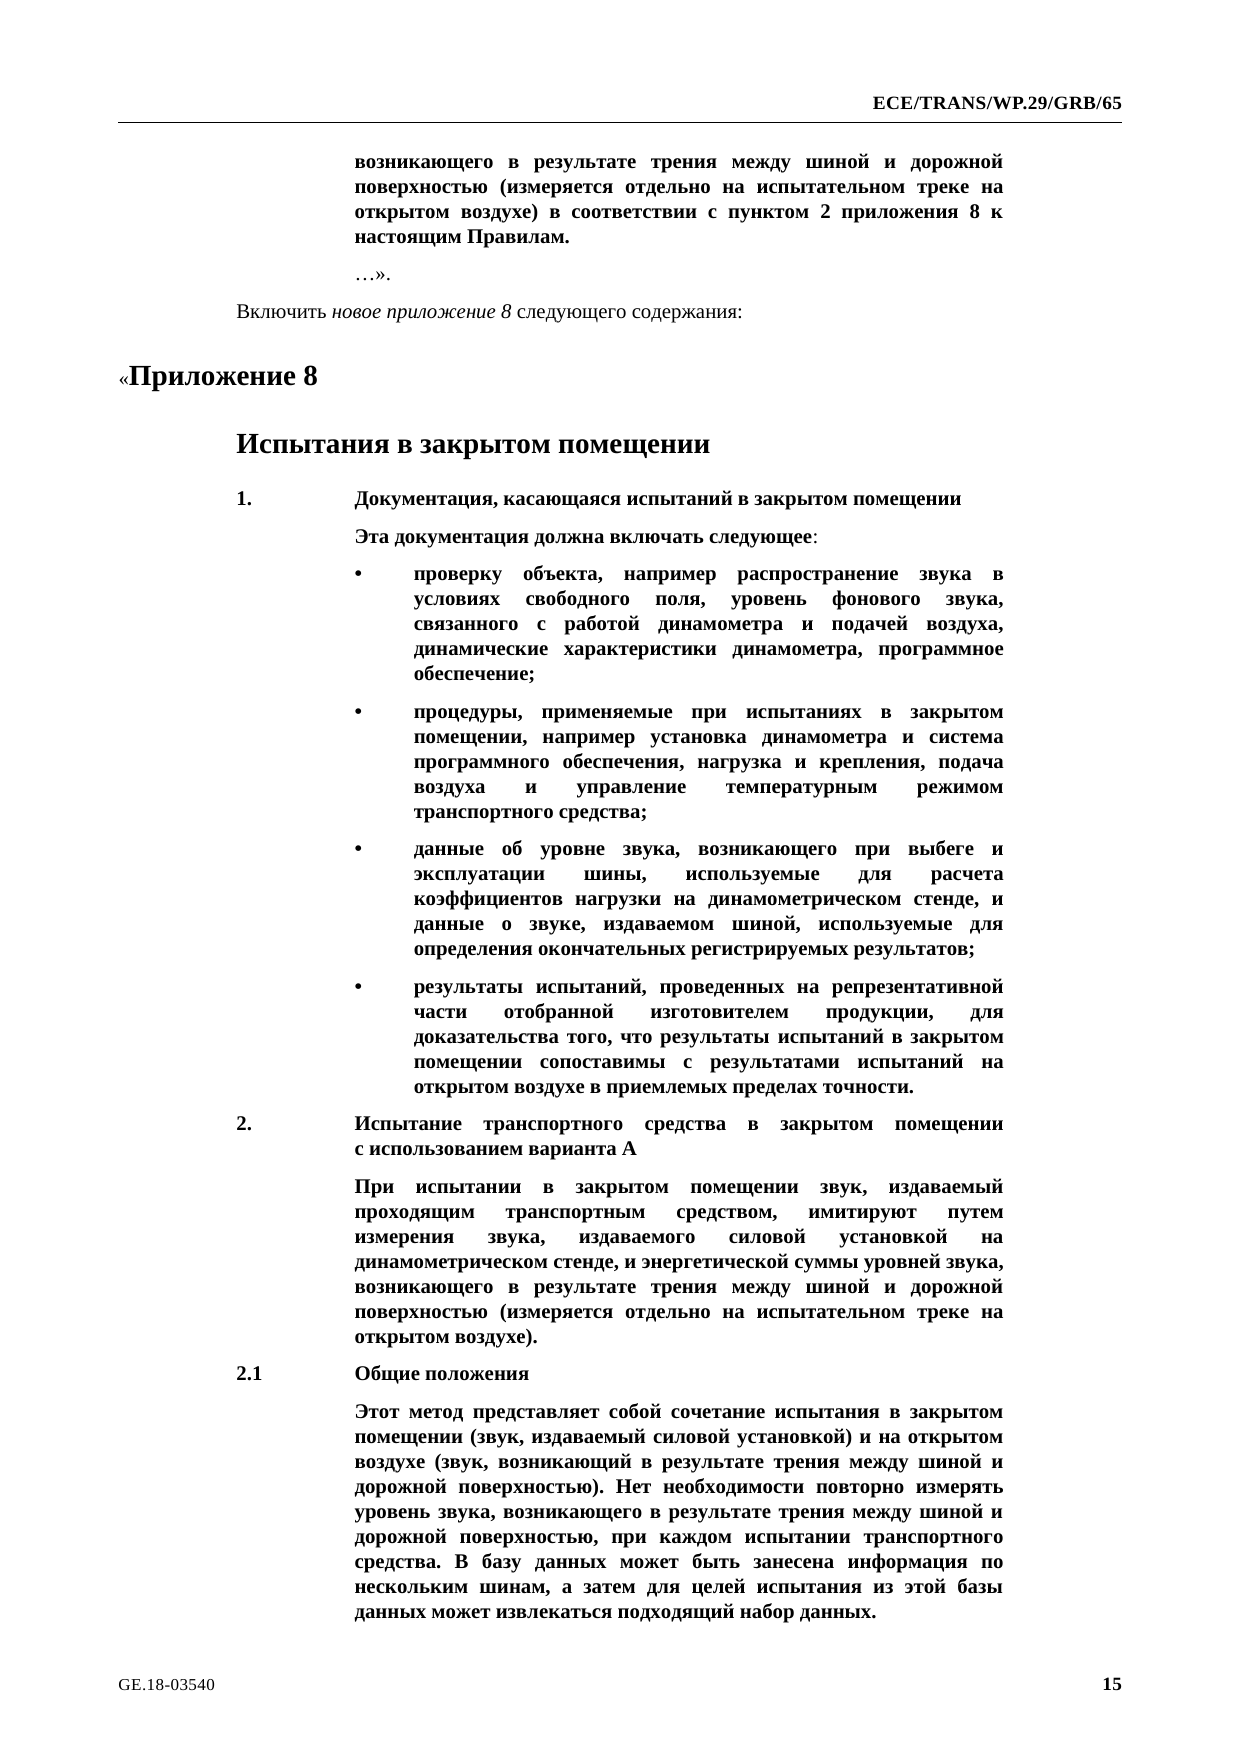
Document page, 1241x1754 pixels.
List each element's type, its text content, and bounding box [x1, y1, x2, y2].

text 2. Испытание транспортного средства в закрытом помещении с использованием варианта А [236, 1110, 1004, 1160]
text При испытании в закрытом помещении звук, издаваемый проходящим транспортным средством, имитируют путем измерения звука, издаваемого силовой установкой на динамометрическом стенде, и энергетической суммы уровней звука, возникающего в результате трения между шиной и дорожной поверхностью (измеряется отдельно на испытательном треке на открытом воздухе). [354, 1173, 1004, 1348]
text «Приложение 8 [118, 360, 1004, 391]
text данные об уровне звука, возникающего при выбеге и эксплуатации шины, используемые для расчета коэффициентов нагрузки на динамометрическом стенде, и данные о звуке, издаваемом шиной, используемые для определения окончательных регистрируемых результатов; [354, 835, 1004, 960]
text 2.1 Общие положения [236, 1360, 1004, 1385]
text 1. Документация, касающаяся испытаний в закрытом помещении [236, 485, 1004, 510]
text Этот метод представляет собой сочетание испытания в закрытом помещении (звук, издаваемый силовой установкой) и на открытом воздухе (звук, возникающий в результате трения между шиной и дорожной поверхностью). Нет необходимости повторно измерять уровень звука, возникающего в результате трения между шиной и дорожной поверхностью, при каждом испытании транспортного средства. В базу данных может быть занесена информация по нескольким шинам, а затем для целей испытания из этой базы данных может извлекаться подходящий набор данных. [354, 1398, 1004, 1623]
text …». [236, 260, 1004, 285]
text результаты испытаний, проведенных на репрезентативной части отобранной изготовителем продукции, для доказательства того, что результаты испытаний в закрытом помещении сопоставимы с результатами испытаний на открытом воздухе в приемлемых пределах точности. [354, 973, 1004, 1098]
text Испытания в закрытом помещении [118, 429, 1004, 460]
text Включить новое приложение 8 следующего содержания: [236, 298, 1004, 323]
text Эта документация должна включать следующее: [236, 523, 1004, 548]
text проверку объекта, например распространение звука в условиях свободного поля, уровень фонового звука, связанного с работой динамометра и подачей воздуха, динамические характеристики динамометра, программное обеспечение; [354, 560, 1004, 685]
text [354, 148, 1004, 248]
text процедуры, применяемые при испытаниях в закрытом помещении, например установка динамометра и система программного обеспечения, нагрузка и крепления, подача воздуха и управление температурным режимом транспортного средства; [354, 698, 1004, 823]
